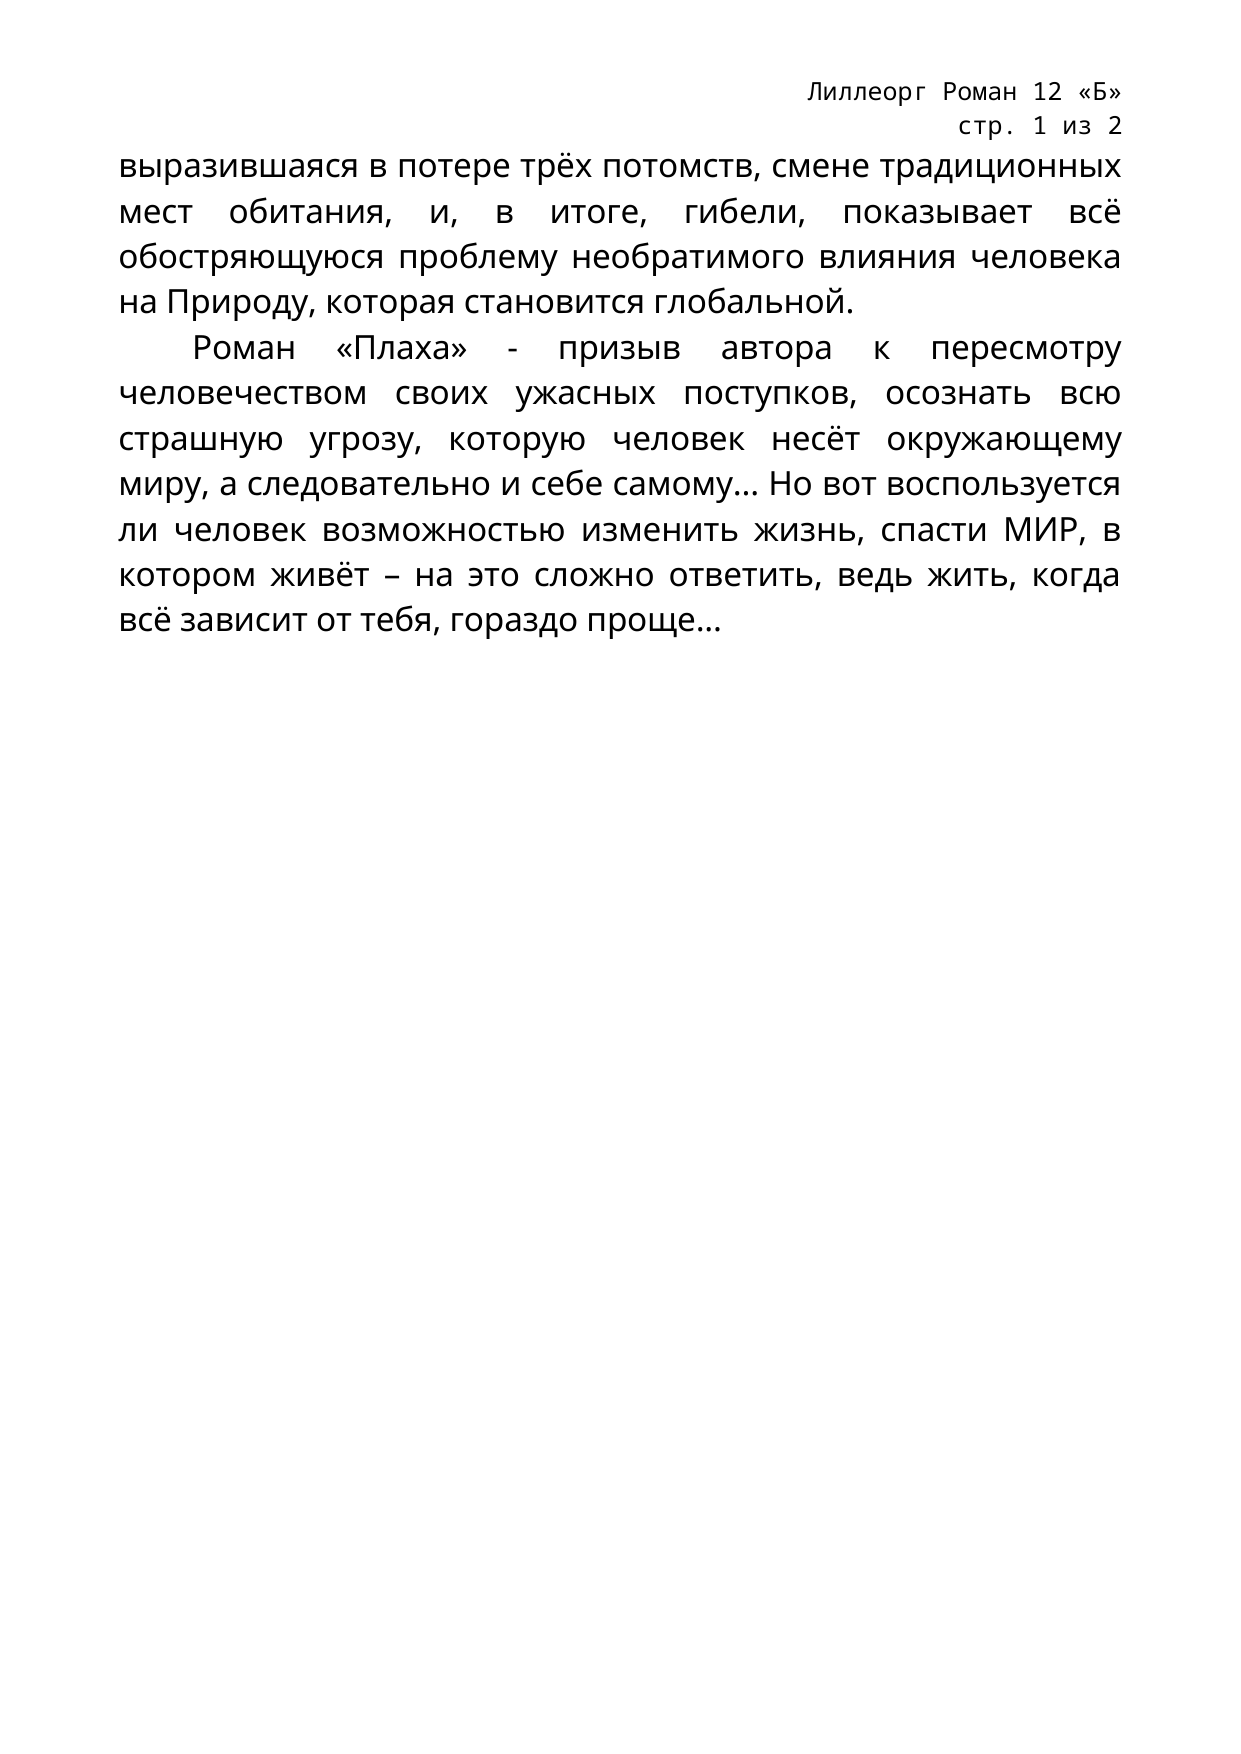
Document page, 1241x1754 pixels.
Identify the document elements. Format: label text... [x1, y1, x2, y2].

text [118, 142, 1122, 324]
text Роман «Плаха» - призыв автора к пересмотру человечеством своих ужасных поступков, осознать всю страшную угрозу, которую человек несёт окружающему миру, а следовательно и себе самому... Но вот воспользуется ли человек возможностью изменить жизнь, спасти МИР, в котором живёт – на это сложно ответить, ведь жить, когда всё зависит от тебя, гораздо проще... [118, 324, 1122, 642]
